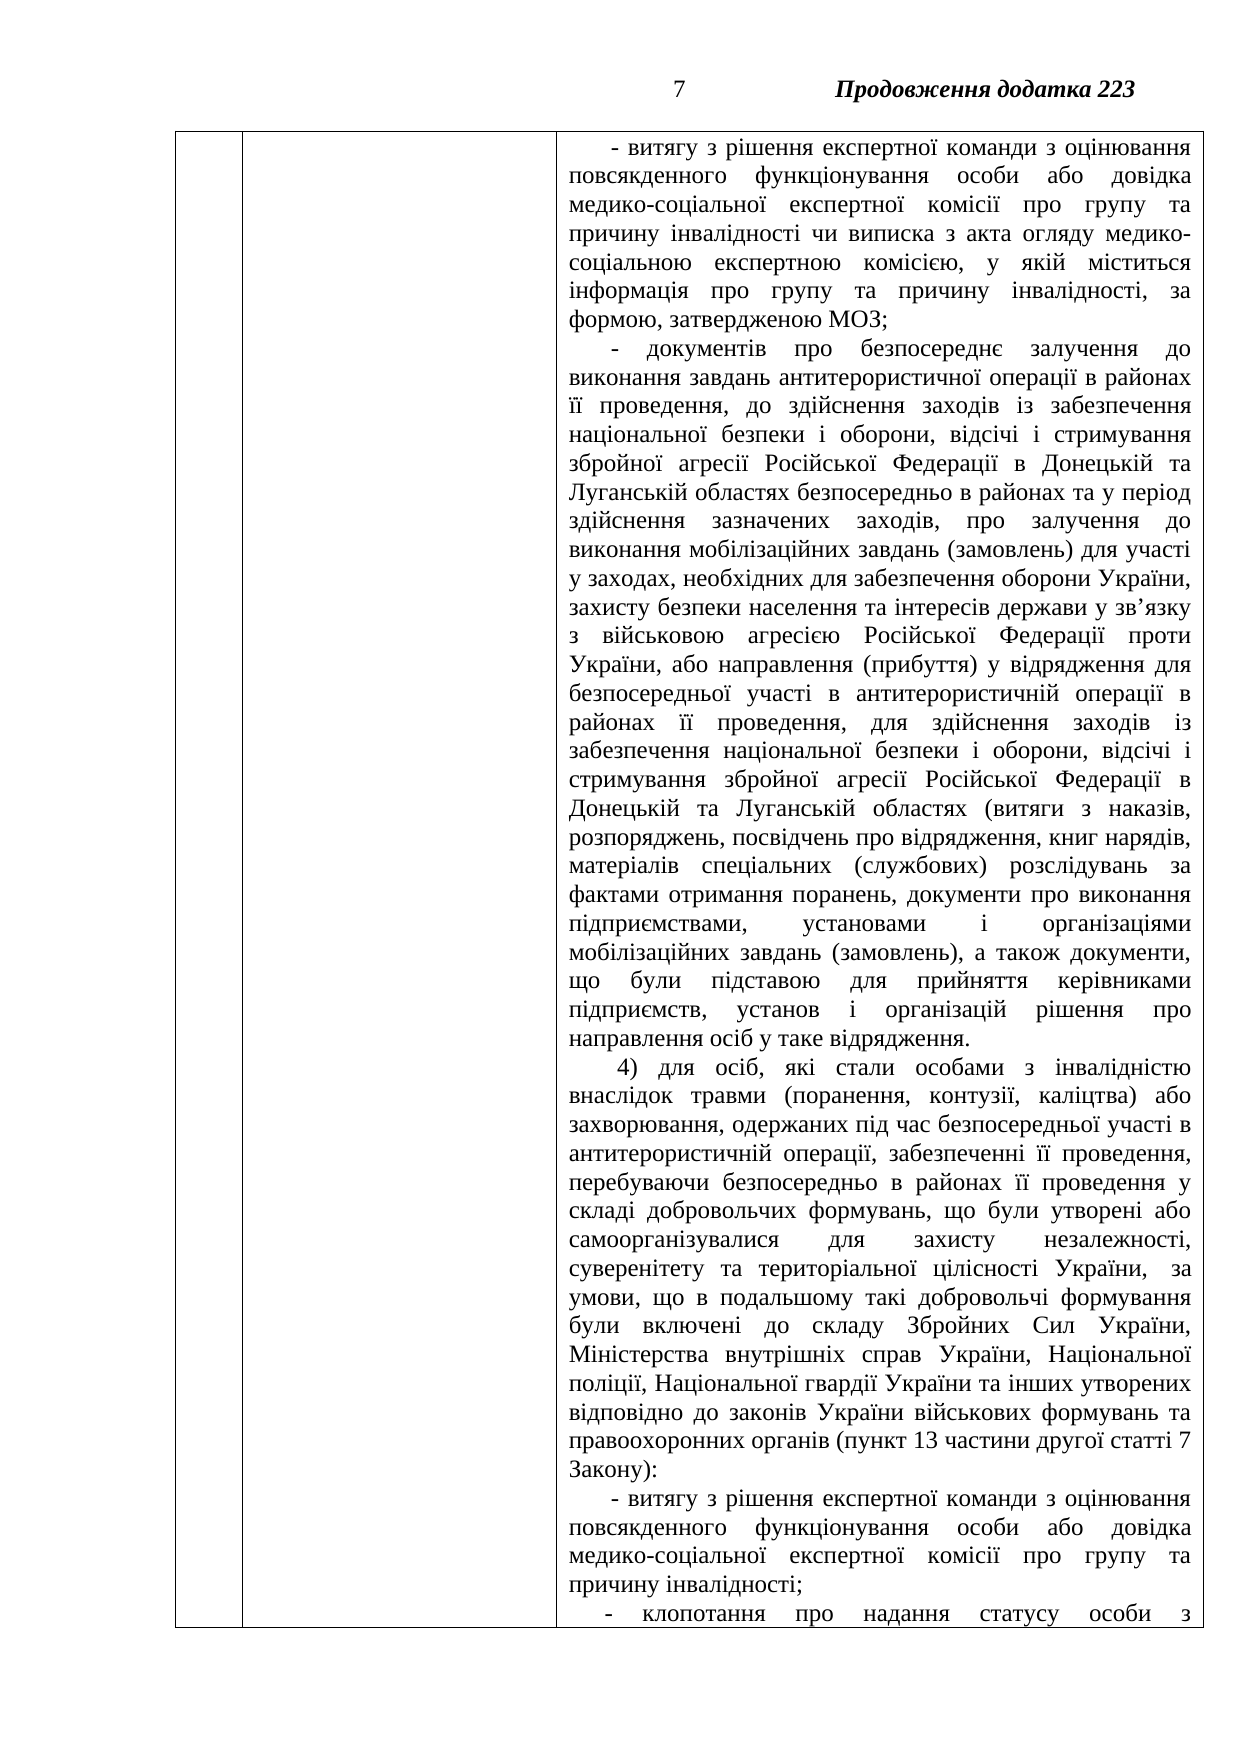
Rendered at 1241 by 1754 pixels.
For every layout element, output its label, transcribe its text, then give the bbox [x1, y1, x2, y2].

table_cell 9 [176, 132, 242, 1627]
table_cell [557, 132, 1203, 1627]
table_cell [243, 132, 556, 1627]
